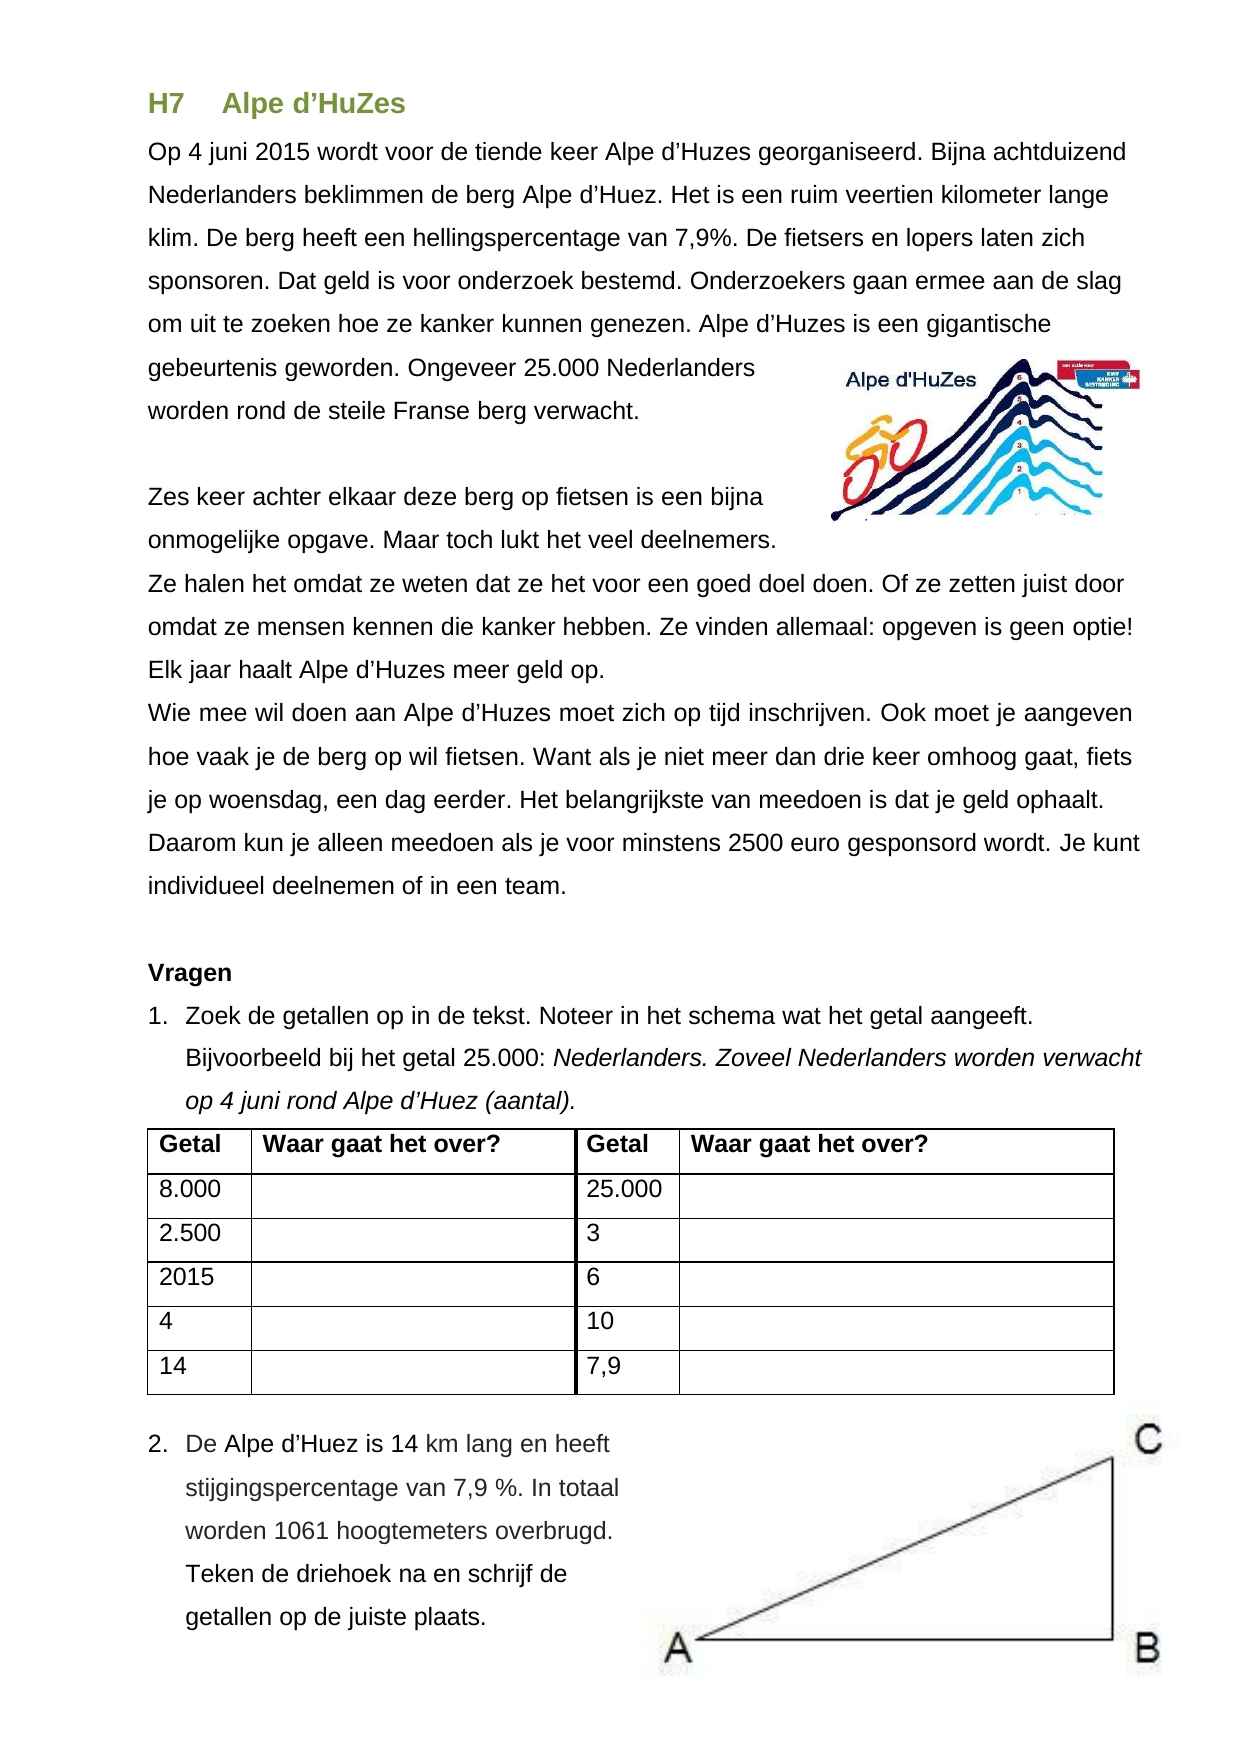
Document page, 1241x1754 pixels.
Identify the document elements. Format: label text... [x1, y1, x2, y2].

table_cell [252, 1307, 574, 1350]
table_cell [252, 1175, 574, 1217]
table_cell [252, 1351, 574, 1394]
picture [831, 425, 1140, 514]
table_cell 14 [148, 1351, 251, 1394]
table_cell [680, 1219, 1113, 1261]
table_cell [680, 1175, 1113, 1217]
picture [831, 381, 1140, 396]
table_cell [252, 1263, 574, 1306]
table_cell 10 [578, 1307, 679, 1350]
text Vragen [148, 957, 1211, 986]
table_cell 2015 [148, 1263, 251, 1306]
text Wie mee wil doen aan Alpe d’Huzes moet zich op tijd inschrijven. Ook moet je aangeven hoe vaak je de berg op wil fietsen. Want als je niet meer dan drie keer omhoog gaat, fiets je op woensdag, een dag eerder. Het belangrijkste van meedoen is dat je geld ophaalt. [148, 698, 1133, 813]
text Op 4 juni 2015 wordt voor de tiende keer Alpe d’Huzes georganiseerd. Bijna achtduizend Nederlanders beklimmen de berg Alpe d’Huez. Het is een ruim veertien kilometer lange klim. De berg heeft een hellingspercentage van 7,9%. De fietsers en lopers laten zich sponsoren. Dat geld is voor onderzoek bestemd. Onderzoekers gaan ermee aan de slag om uit te zoeken hoe ze kanker kunnen genezen. Alpe d’Huzes is een gigantische gebeurtenis geworden. Ongeveer 25.000 Nederlanders [148, 137, 1152, 381]
picture [641, 1399, 1201, 1700]
text Zes keer achter elkaar deze berg op fietsen is een bijna onmogelijke opgave. Maar toch lukt het veel deelnemers. [148, 482, 891, 554]
table_cell 4 [148, 1307, 251, 1350]
table_cell [680, 1351, 1113, 1394]
text H7 Alpe d’HuZes [148, 86, 1211, 120]
table_cell [680, 1307, 1113, 1350]
table_header Getal [578, 1130, 679, 1173]
table_cell 2.500 [148, 1219, 251, 1261]
text Ze halen het omdat ze weten dat ze het voor een goed doel doen. Of ze zetten juist door omdat ze mensen kennen die kanker hebben. Ze vinden allemaal: opgeven is geen optie! Elk jaar haalt Alpe d’Huzes meer geld op. [148, 569, 1152, 684]
list Zoek de getallen op in de tekst. Noteer in het schema wat het getal aangeeft. Bijvoorbeeld bij het getal 25.000: Nederlanders. Zoveel Nederlanders worden verwacht op 4 juni rond Alpe d’Huez (aantal). [148, 1001, 1147, 1114]
table_cell 6 [578, 1263, 679, 1306]
table_cell 25.000 [578, 1175, 679, 1217]
table_cell 8.000 [148, 1175, 251, 1217]
table_cell 7,9 [578, 1351, 679, 1394]
table_header Getal [148, 1130, 251, 1173]
table_cell [252, 1219, 574, 1261]
subtitle De Alpe d’Huez is 14 km lang en heeft stijgingspercentage van 7,9 %. In totaal worden 1061 hoogtemeters overbrugd. Teken de driehoek na en schrijf de getallen op de juiste plaats. [148, 1429, 622, 1631]
text worden rond de steile Franse berg verwacht. [148, 396, 1211, 425]
table_cell 3 [578, 1219, 679, 1261]
table_header Waar gaat het over? [680, 1130, 1113, 1173]
table_header Waar gaat het over? [252, 1130, 574, 1173]
table_cell [680, 1263, 1113, 1306]
text Daarom kun je alleen meedoen als je voor minstens 2500 euro gesponsord wordt. Je kunt individueel deelnemen of in een team. [148, 828, 1152, 900]
